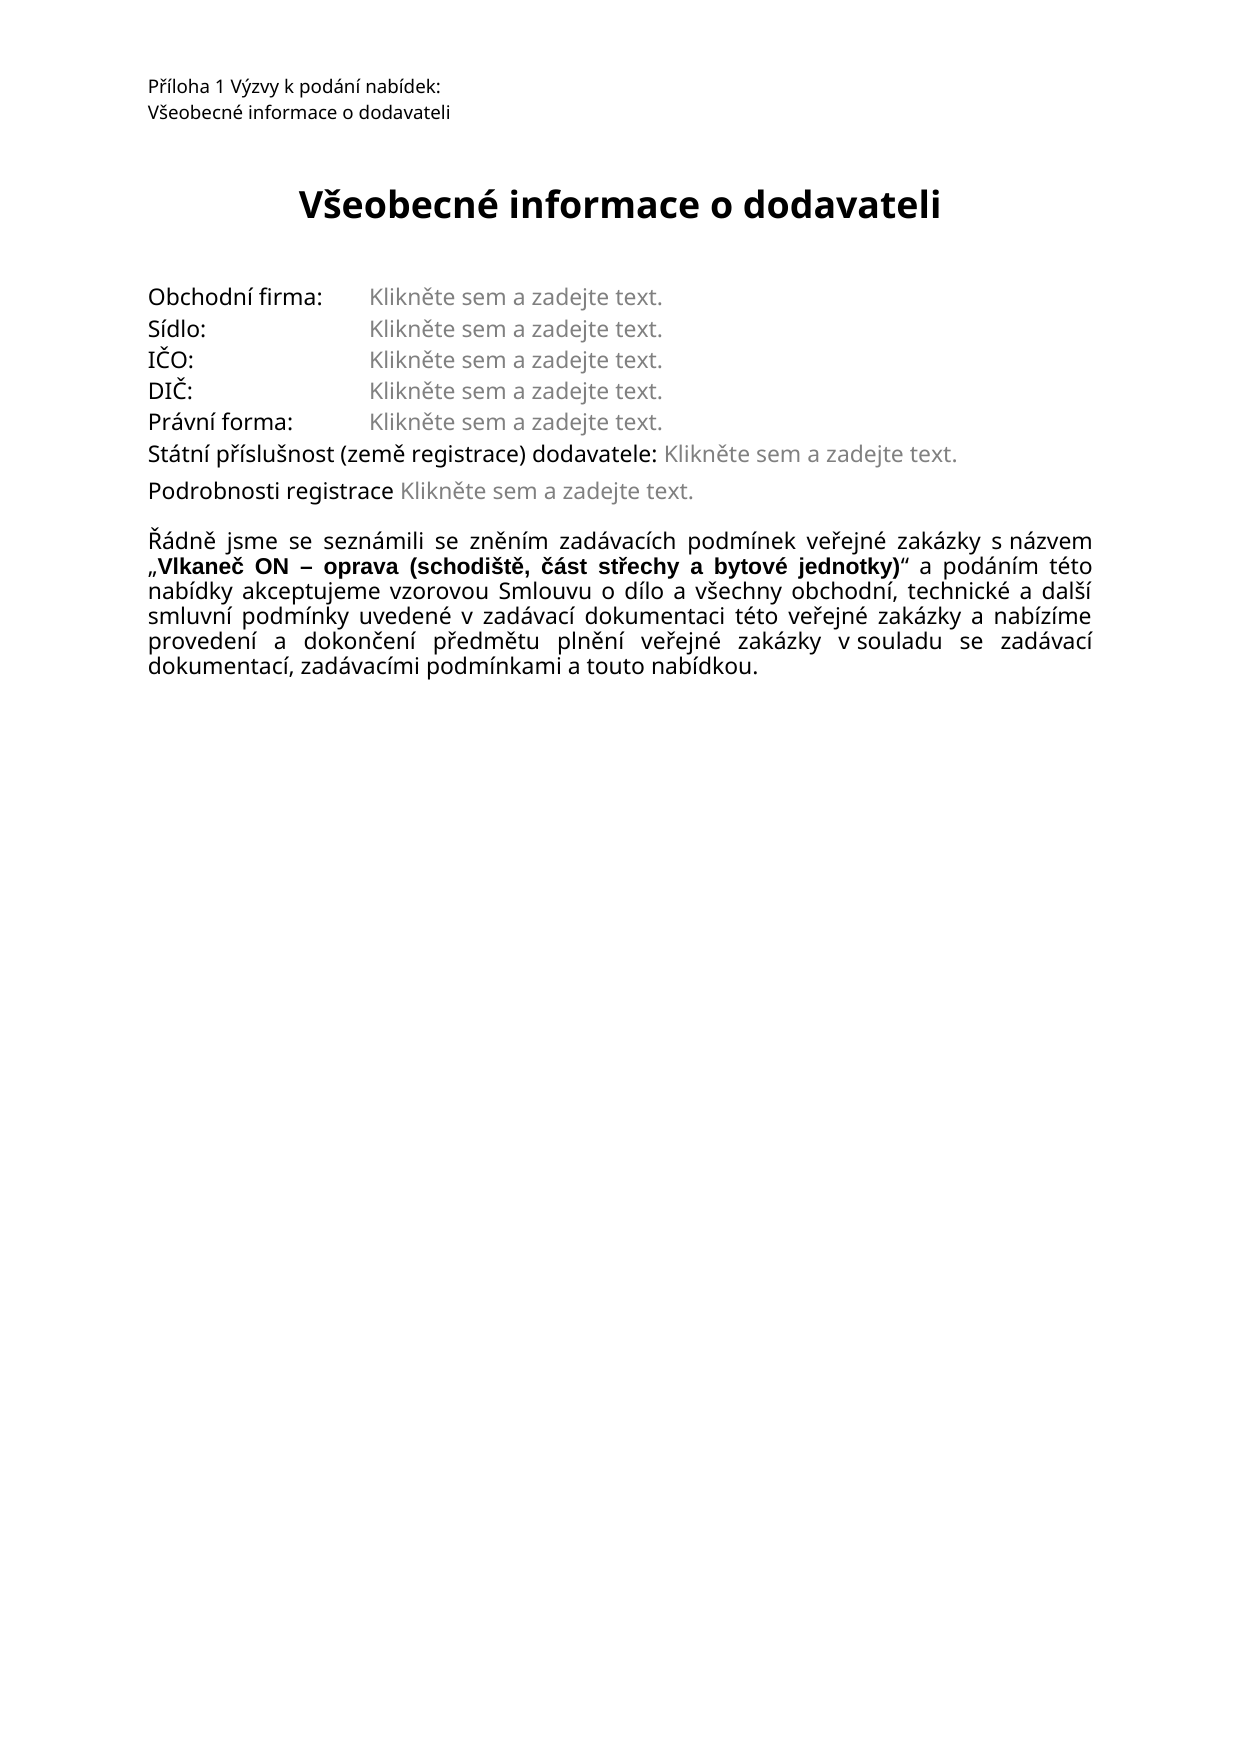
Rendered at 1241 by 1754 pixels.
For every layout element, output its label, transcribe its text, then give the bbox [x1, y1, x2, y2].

text Obchodní firma: [148, 286, 1093, 311]
text Řádně jsme se seznámili se zněním zadávacích podmínek veřejné zakázky s názvem „Vlkaneč ON – oprava (schodiště, část střechy a bytové jednotky)“ a podáním této nabídky akceptujeme vzorovou Smlouvu o dílo a všechny obchodní, technické a další smluvní podmínky uvedené v zadávací dokumentaci této veřejné zakázky a nabízíme provedení a dokončení předmětu plnění veřejné zakázky v souladu se zadávací dokumentací, zadávacími podmínkami a touto nabídkou. [148, 529, 1093, 679]
text Právní forma: [148, 411, 1093, 436]
title Všeobecné informace o dodavateli [148, 178, 1093, 229]
text Podrobnosti registrace [148, 479, 1093, 504]
text IČO: [148, 348, 1093, 373]
text DIČ: [148, 379, 1093, 404]
text Sídlo: [148, 317, 1093, 342]
text Státní příslušnost (země registrace) dodavatele: [148, 442, 1093, 467]
